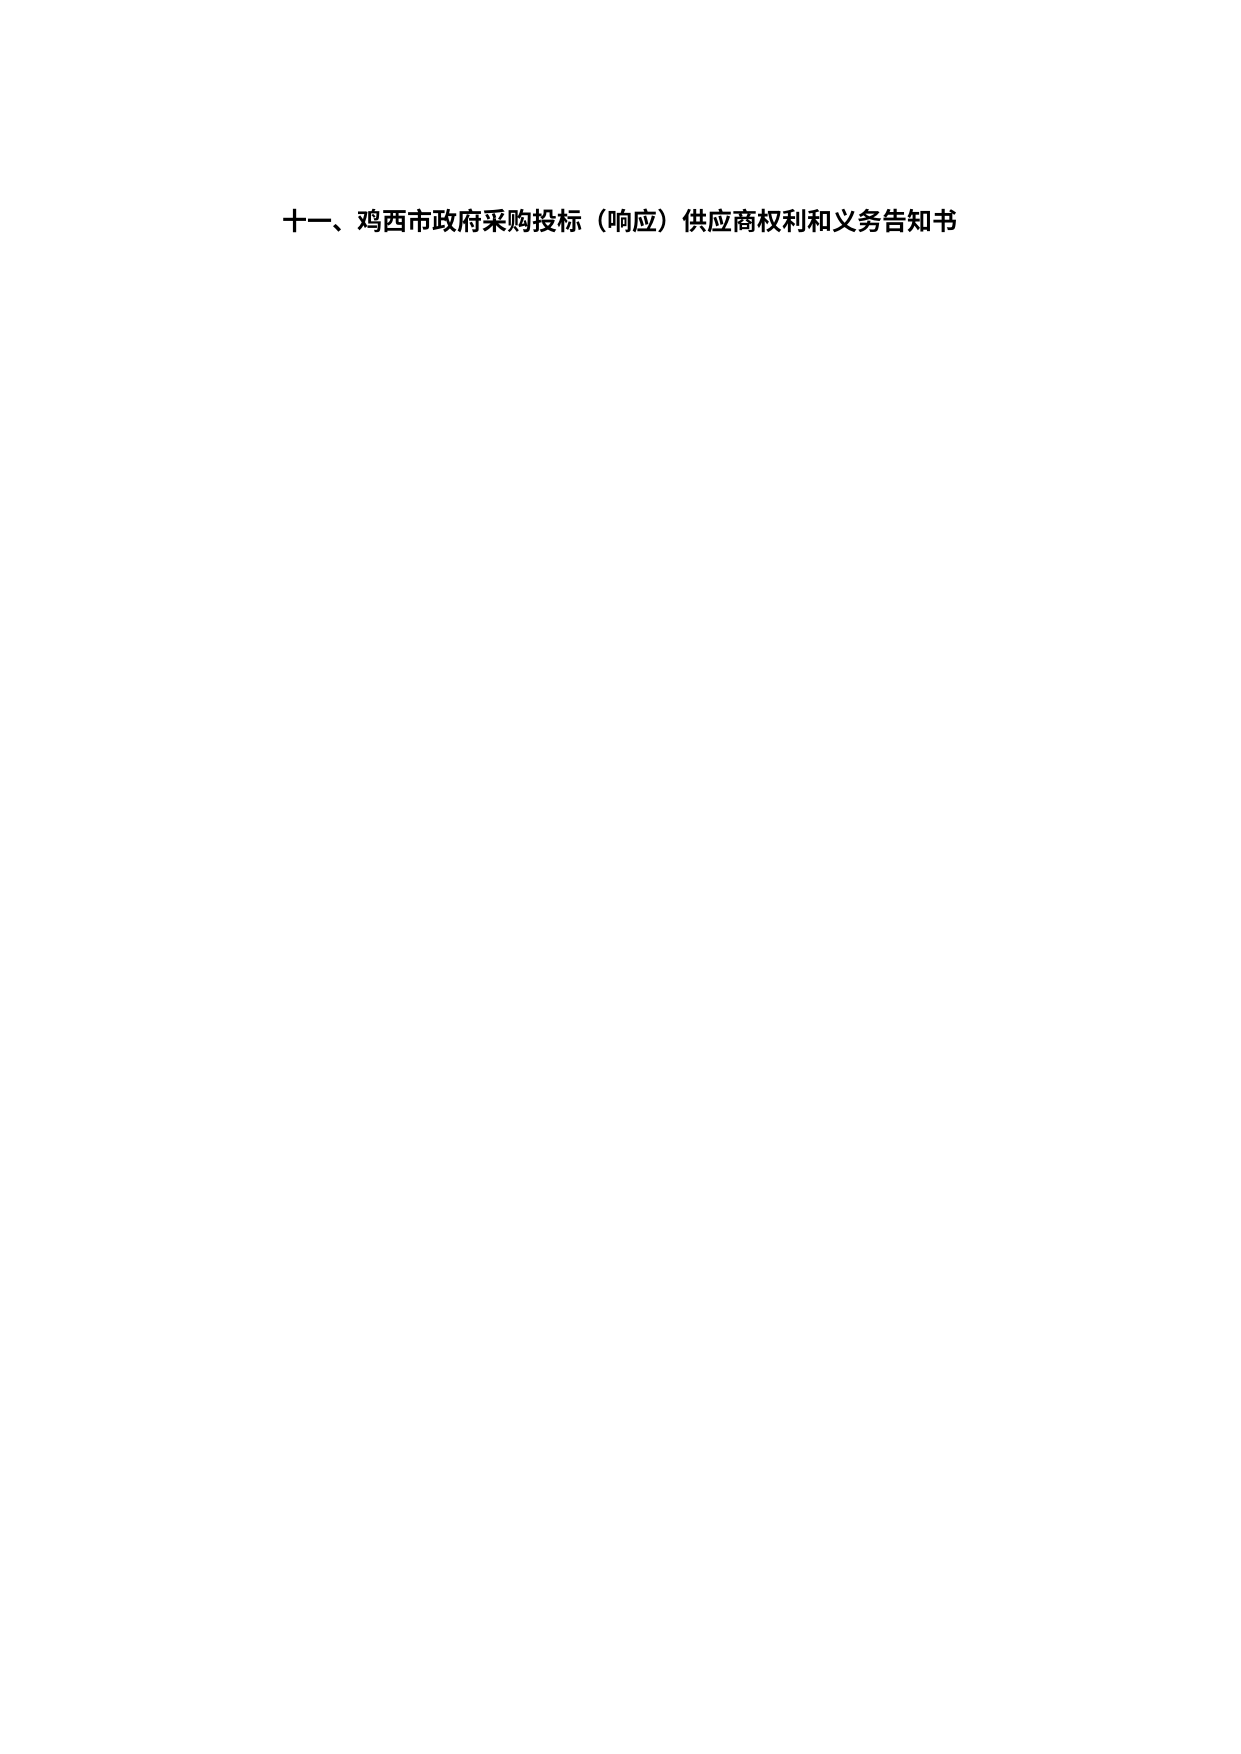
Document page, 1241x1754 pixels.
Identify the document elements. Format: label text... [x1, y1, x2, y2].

subtitle 十一、鸡西市政府采购投标（响应）供应商权利和义务告知书 [187, 187, 1053, 252]
